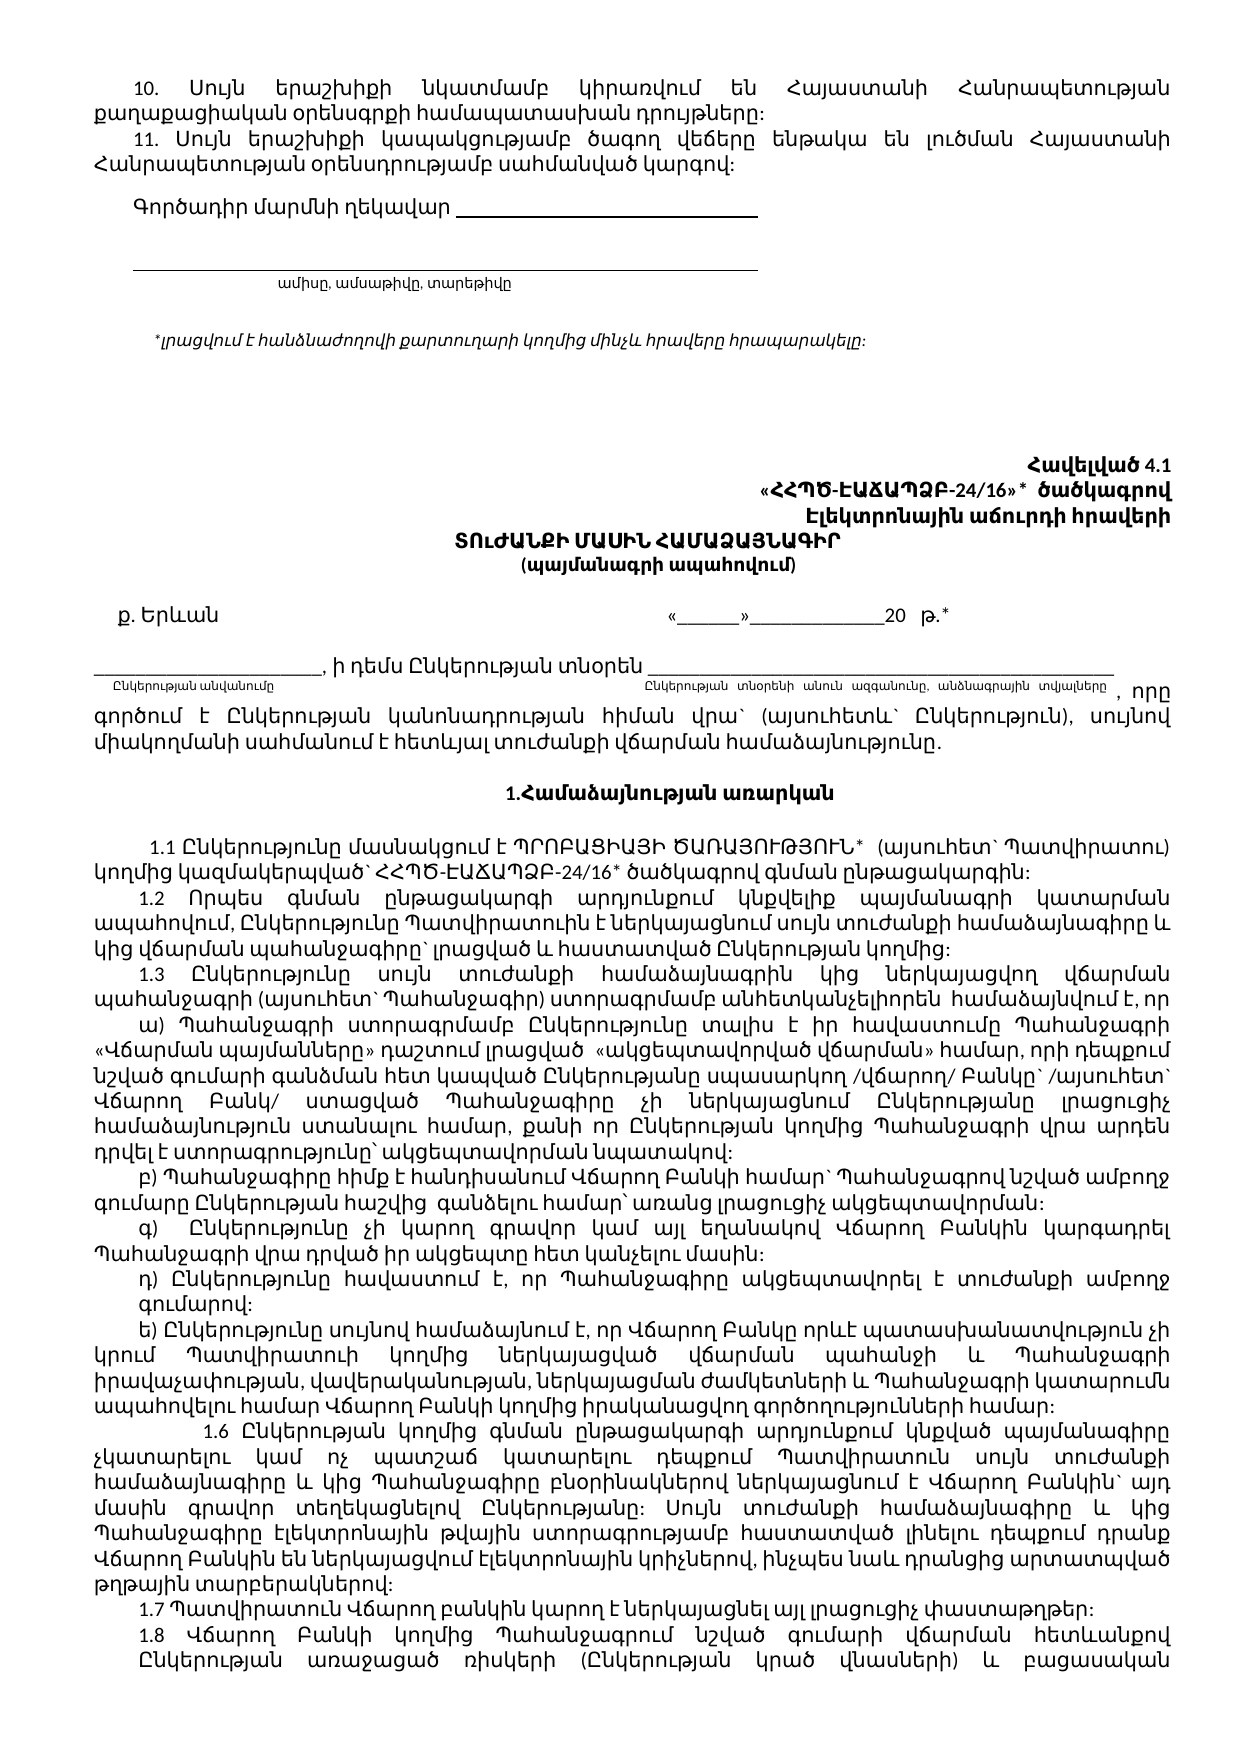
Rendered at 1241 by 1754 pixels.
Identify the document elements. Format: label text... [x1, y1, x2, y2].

text Ընկերության անվանումը Ընկերության տնօրենի անուն ազգանունը, անձնագրային տվյալները , որը գործում է Ընկերության կանոնադրության հիման վրա` (այսուհետև` Ընկերություն), սույնով միակողմանի սահմանում է հետևյալ տուժանքի վճարման համաձայնությունը. [94, 678, 1171, 754]
text *լրացվում է հանձնաժողովի քարտուղարի կողմից մինչև հրավերը հրապարակելը: [94, 330, 1171, 350]
text 1.7 Պատվիրատուն Վճարող բանկին կարող է ներկայացնել այլ լրացուցիչ փաստաթղթեր: [138, 1597, 1171, 1622]
text ամիսը, ամսաթիվը, տարեթիվը [94, 274, 1171, 304]
text 1.3 Ընկերությունը սույն տուժանքի համաձայնագրին կից ներկայացվող վճարման պահանջագրի (այսուհետ` Պահանջագիր) ստորագրմամբ անհետկանչելիորեն համաձայնվում է, որ [94, 961, 1171, 1012]
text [138, 1622, 1171, 1673]
text ՏՈւԺԱՆՔԻ ՄԱՍԻՆ ՀԱՄԱՁԱՅՆԱԳԻՐ [94, 528, 1171, 554]
text ______________________, ի դեմս Ընկերության տնօրեն _____________________________________________ [94, 653, 1171, 678]
text գ) Ընկերությունը չի կարող գրավոր կամ այլ եղանակով Վճարող Բանկին կարգադրել Պահանջագրի վրա դրված իր ակցեպտը հետ կանչելու մասին: [94, 1215, 1171, 1266]
text ք. Երևան «______»_____________20 թ.* [94, 602, 1171, 627]
text ե) Ընկերությունը սույնով համաձայնում է, որ Վճարող Բանկը որևէ պատասխանատվություն չի կրում Պատվիրատուի կողմից ներկայացված վճարման պահանջի և Պահանջագրի իրավաչափության, վավերականության, ներկայացման ժամկետների և Պահանջագրի կատարումն ապահովելու համար Վճարող Բանկի կողմից իրականացվող գործողությունների համար: [94, 1317, 1171, 1419]
text Հավելված 4.1 [94, 452, 1171, 477]
text Գործադիր մարմնի ղեկավար [94, 194, 1171, 220]
text 10. Սույն երաշխիքի նկատմամբ կիրառվում են Հայաստանի Հանրապետության քաղաքացիական օրենսգրքի համապատասխան դրույթները: [94, 75, 1171, 126]
text 1.2 Որպես գնման ընթացակարգի արդյունքում կնքվելիք պայմանագրի կատարման ապահովում, Ընկերությունը Պատվիրատուին է ներկայացնում սույն տուժանքի համաձայնագիրը և կից վճարման պահանջագիրը` լրացված և հաստատված Ընկերության կողմից: [94, 885, 1171, 961]
text 11. Սույն երաշխիքի կապակցությամբ ծագող վեճերը ենթակա են լուծման Հայաստանի Հանրապետության օրենսդրությամբ սահմանված կարգով: [94, 126, 1171, 177]
text Էլեկտրոնային աճուրդի հրավերի [94, 503, 1171, 528]
text 1.6 Ընկերության կողմից գնման ընթացակարգի արդյունքում կնքված պայմանագիրը չկատարելու կամ ոչ պատշաճ կատարելու դեպքում Պատվիրատուն սույն տուժանքի համաձայնագիրը և կից Պահանջագիրը բնօրինակներով ներկայացնում է Վճարող Բանկին` այդ մասին գրավոր տեղեկացնելով Ընկերությանը: Սույն տուժանքի համաձայնագիրը և կից Պահանջագիրը էլեկտրոնային թվային ստորագրությամբ հաստատված լինելու դեպքում դրանք Վճարող Բանկին են ներկայացվում էլեկտրոնային կրիչներով, ինչպես նաև դրանցից արտատպված թղթային տարբերակներով: [94, 1419, 1171, 1597]
text «ՀՀՊԾ-ԷԱՃԱՊՁԲ-24/16»* ծածկագրով [94, 477, 1171, 503]
text 1.Համաձայնության առարկան [169, 780, 1171, 805]
text դ) Ընկերությունը հավաստում է, որ Պահանջագիրը ակցեպտավորել է տուժանքի ամբողջ գումարով: [138, 1266, 1171, 1317]
text բ) Պահանջագիրը հիմք է հանդիսանում Վճարող Բանկի համար` Պահանջագրով նշված ամբողջ գումարը Ընկերության հաշվից գանձելու համար՝ առանց լրացուցիչ ակցեպտավորման: [94, 1164, 1171, 1215]
text 1.1 Ընկերությունը մասնակցում է ՊՐՈԲԱՑԻԱՅԻ ԾԱՌԱՅՈՒԹՅՈՒՆ* (այսուհետ` Պատվիրատու) կողմից կազմակերպված` ՀՀՊԾ-ԷԱՃԱՊՁԲ-24/16* ծածկագրով գնման ընթացակարգին: [94, 834, 1171, 885]
text ա) Պահանջագրի ստորագրմամբ Ընկերությունը տալիս է իր հավաստումը Պահանջագրի «Վճարման պայմանները» դաշտում լրացված «ակցեպտավորված վճարման» համար, որի դեպքում նշված գումարի գանձման հետ կապված Ընկերությանը սպասարկող /վճարող/ Բանկը` /այսուհետ` Վճարող Բանկ/ ստացված Պահանջագիրը չի ներկայացնում Ընկերությանը լրացուցիչ համաձայնություն ստանալու համար, քանի որ Ընկերության կողմից Պահանջագրի վրա արդեն դրվել է ստորագրությունը՝ ակցեպտավորման նպատակով: [94, 1012, 1171, 1164]
text (պայմանագրի ապահովում) [94, 554, 1171, 577]
